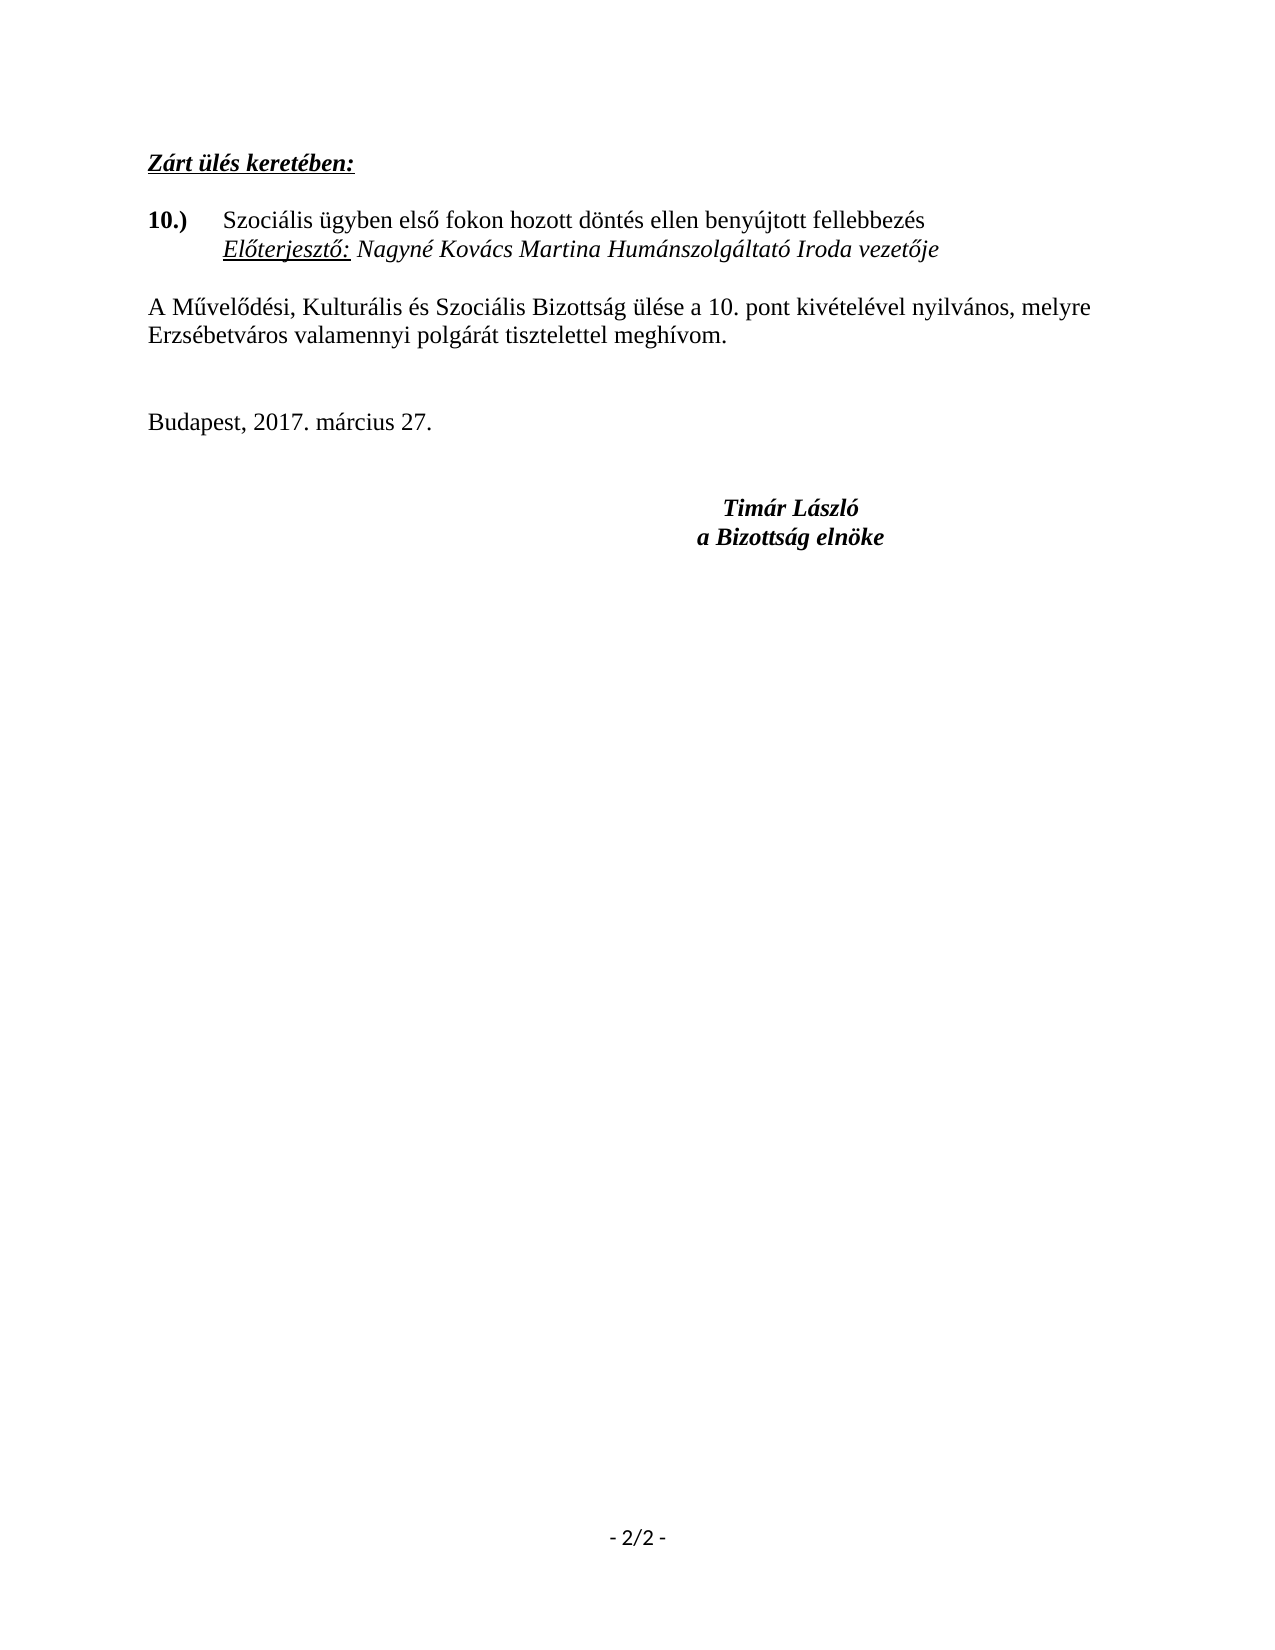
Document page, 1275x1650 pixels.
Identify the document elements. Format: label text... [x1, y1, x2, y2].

text A Művelődési, Kulturális és Szociális Bizottság ülése a 10. pont kivételével nyilvános, melyre Erzsébetváros valamennyi polgárát tisztelettel meghívom. [148, 292, 1127, 349]
text Budapest, 2017. március 27. [148, 407, 1127, 436]
text a Bizottság elnöke [648, 522, 934, 551]
text Timár László [648, 493, 934, 522]
text Zárt ülés keretében: [148, 148, 1127, 176]
text 10.) Szociális ügyben első fokon hozott döntés ellen benyújtott fellebbezés Előterjesztő: Nagyné Kovács Martina Humánszolgáltató Iroda vezetője [148, 206, 1127, 263]
